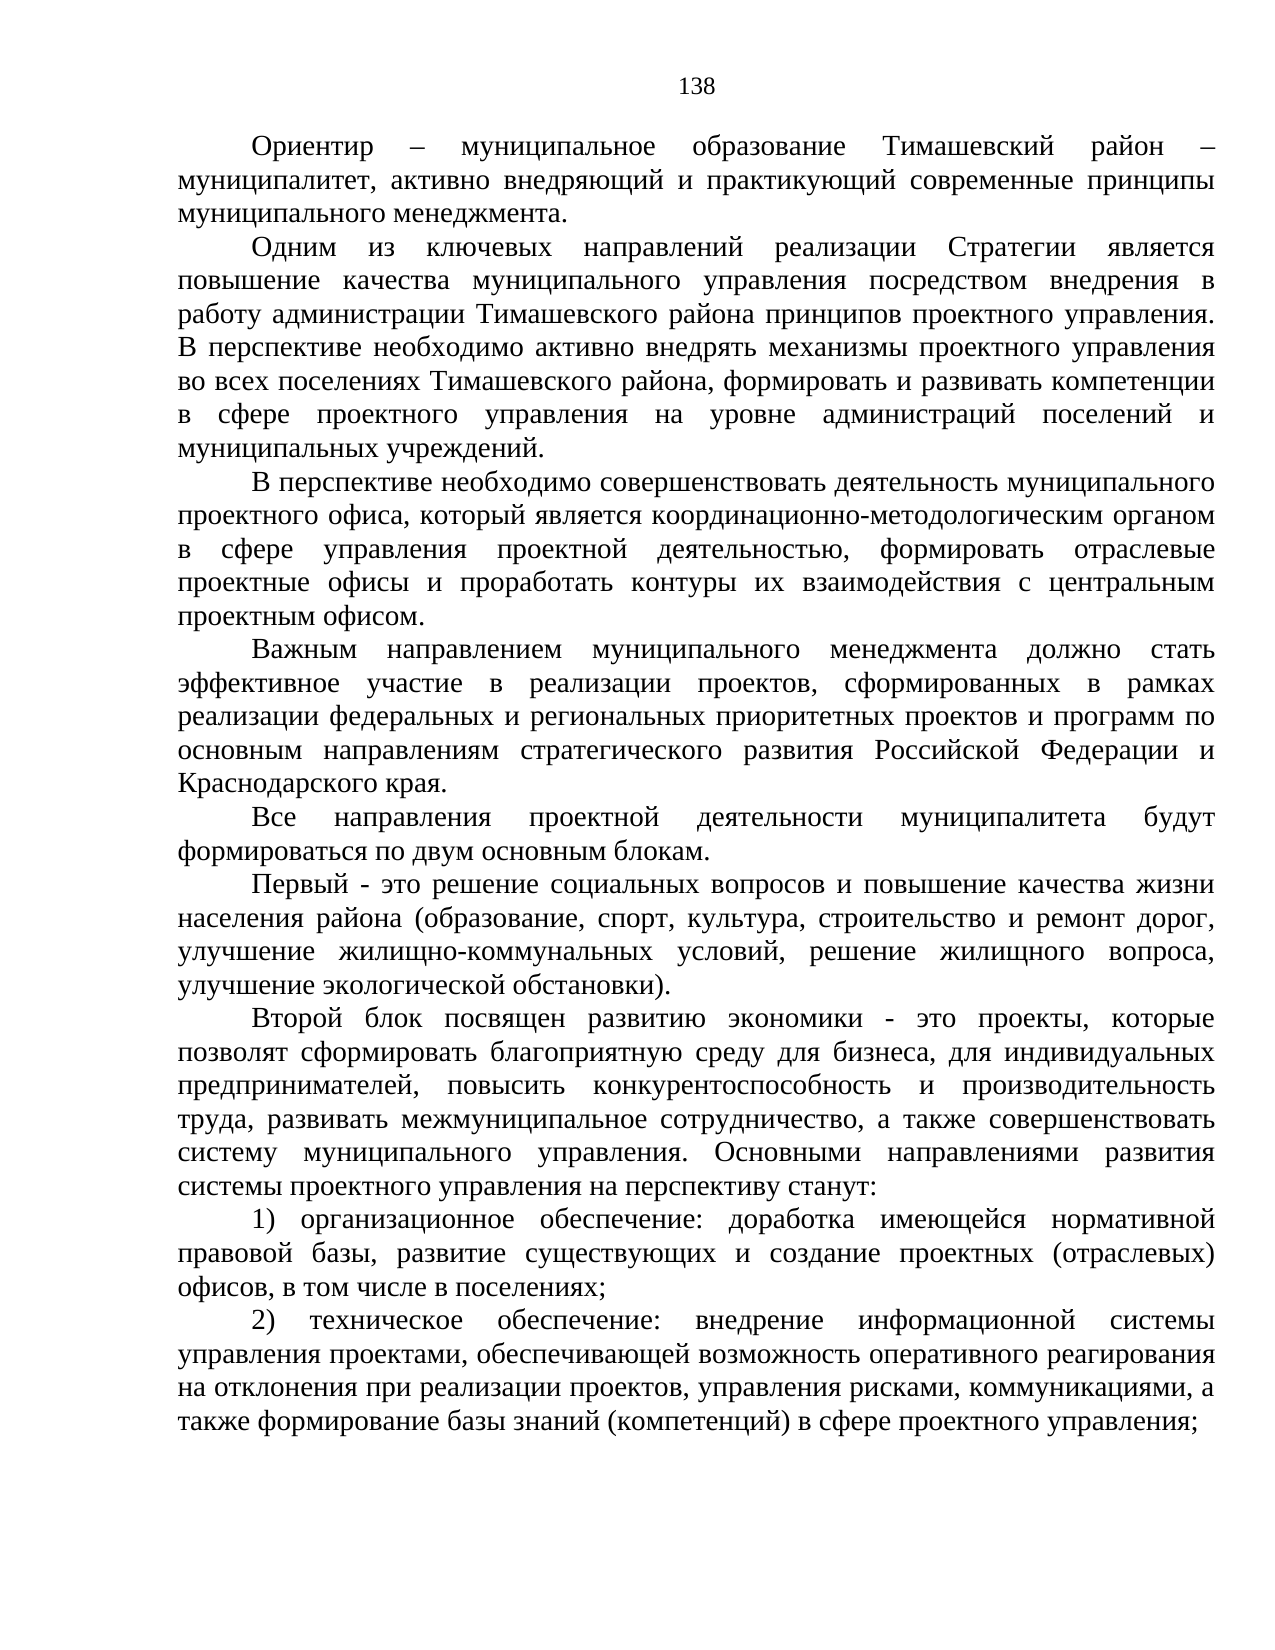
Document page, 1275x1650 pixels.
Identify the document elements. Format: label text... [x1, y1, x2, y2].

text В перспективе необходимо совершенствовать деятельность муниципального проектного офиса, который является координационно-методологическим органом в сфере управления проектной деятельностью, формировать отраслевые проектные офисы и проработать контуры их взаимодействия с центральным проектным офисом. [177, 464, 1216, 631]
text Все направления проектной деятельности муниципалитета будут формироваться по двум основным блокам. [177, 799, 1216, 866]
text Важным направлением муниципального менеджмента должно стать эффективное участие в реализации проектов, сформированных в рамках реализации федеральных и региональных приоритетных проектов и программ по основным направлениям стратегического развития Российской Федерации и Краснодарского края. [177, 631, 1216, 799]
text Одним из ключевых направлений реализации Стратегии является повышение качества муниципального управления посредством внедрения в работу администрации Тимашевского района принципов проектного управления. В перспективе необходимо активно внедрять механизмы проектного управления во всех поселениях Тимашевского района, формировать и развивать компетенции в сфере проектного управления на уровне администраций поселений и муниципальных учреждений. [177, 229, 1216, 464]
text Ориентир – муниципальное образование Тимашевский район – муниципалитет, активно внедряющий и практикующий современные принципы муниципального менеджмента. [177, 128, 1216, 229]
text Первый - это решение социальных вопросов и повышение качества жизни населения района (образование, спорт, культура, строительство и ремонт дорог, улучшение жилищно-коммунальных условий, решение жилищного вопроса, улучшение экологической обстановки). [177, 866, 1216, 1000]
text 2) техническое обеспечение: внедрение информационной системы управления проектами, обеспечивающей возможность оперативного реагирования на отклонения при реализации проектов, управления рисками, коммуникациями, а также формирование базы знаний (компетенций) в сфере проектного управления; [177, 1302, 1216, 1436]
text Второй блок посвящен развитию экономики - это проекты, которые позволят сформировать благоприятную среду для бизнеса, для индивидуальных предпринимателей, повысить конкурентоспособность и производительность труда, развивать межмуниципальное сотрудничество, а также совершенствовать систему муниципального управления. Основными направлениями развития системы проектного управления на перспективу станут: [177, 1000, 1216, 1202]
text 1) организационное обеспечение: доработка имеющейся нормативной правовой базы, развитие существующих и создание проектных (отраслевых) офисов, в том числе в поселениях; [177, 1202, 1216, 1302]
